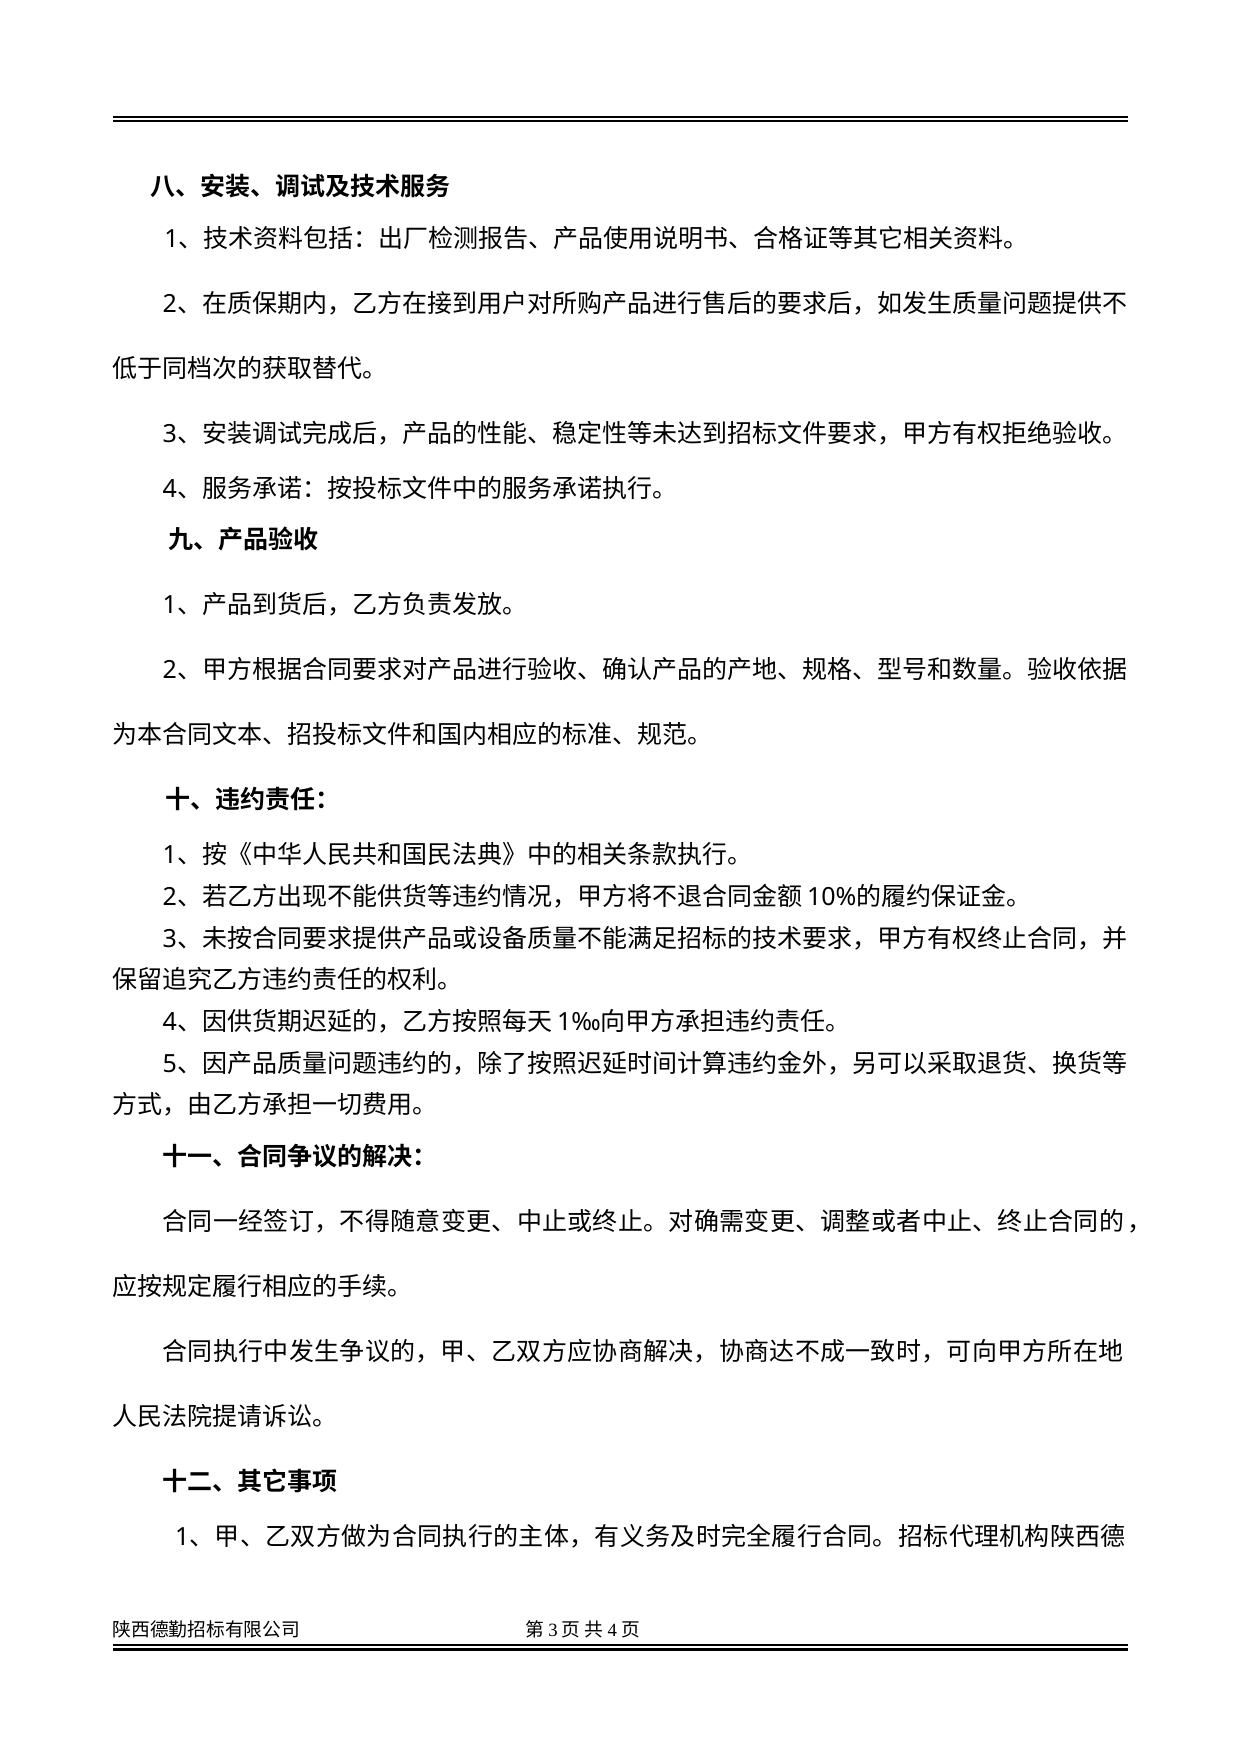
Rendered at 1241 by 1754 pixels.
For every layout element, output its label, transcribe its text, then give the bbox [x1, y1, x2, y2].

text 2、甲方根据合同要求对产品进行验收、确认产品的产地、规格、型号和数量。验收依据为本合同文本、招投标文件和国内相应的标准、规范。 [112, 635, 1128, 765]
text 2、在质保期内，乙方在接到用户对所购产品进行售后的要求后，如发生质量问题提供不低于同档次的获取替代。 [112, 269, 1128, 399]
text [112, 1512, 1128, 1554]
text 1、技术资料包括：出厂检测报告、产品使用说明书、合格证等其它相关资料。 [112, 204, 1128, 269]
text 八、安装、调试及技术服务 [112, 162, 1128, 204]
text 3、未按合同要求提供产品或设备质量不能满足招标的技术要求，甲方有权终止合同，并保留追究乙方违约责任的权利。 [112, 914, 1128, 997]
text 1、按《中华人民共和国民法典》中的相关条款执行。 [112, 830, 1128, 872]
text 2、若乙方出现不能供货等违约情况，甲方将不退合同金额10%的履约保证金。 [112, 872, 1128, 914]
text 十二、其它事项 [112, 1447, 1128, 1512]
text 4、服务承诺：按投标文件中的服务承诺执行。 [112, 464, 1128, 505]
text 合同执行中发生争议的，甲、乙双方应协商解决，协商达不成一致时，可向甲方所在地人民法院提请诉讼。 [112, 1317, 1128, 1447]
text 合同一经签订，不得随意变更、中止或终止。对确需变更、调整或者中止、终止合同的，应按规定履行相应的手续。 [112, 1187, 1128, 1317]
text 十一、合同争议的解决： [112, 1122, 1128, 1187]
text 1、产品到货后，乙方负责发放。 [112, 570, 1128, 635]
text 九、产品验收 [112, 505, 1128, 570]
text 3、安装调试完成后，产品的性能、稳定性等未达到招标文件要求，甲方有权拒绝验收。 [112, 399, 1128, 464]
text 5、因产品质量问题违约的，除了按照迟延时间计算违约金外，另可以采取退货、换货等方式，由乙方承担一切费用。 [112, 1039, 1128, 1122]
text 十、违约责任： [112, 765, 1128, 830]
text 4、因供货期迟延的，乙方按照每天1‰向甲方承担违约责任。 [112, 997, 1128, 1039]
